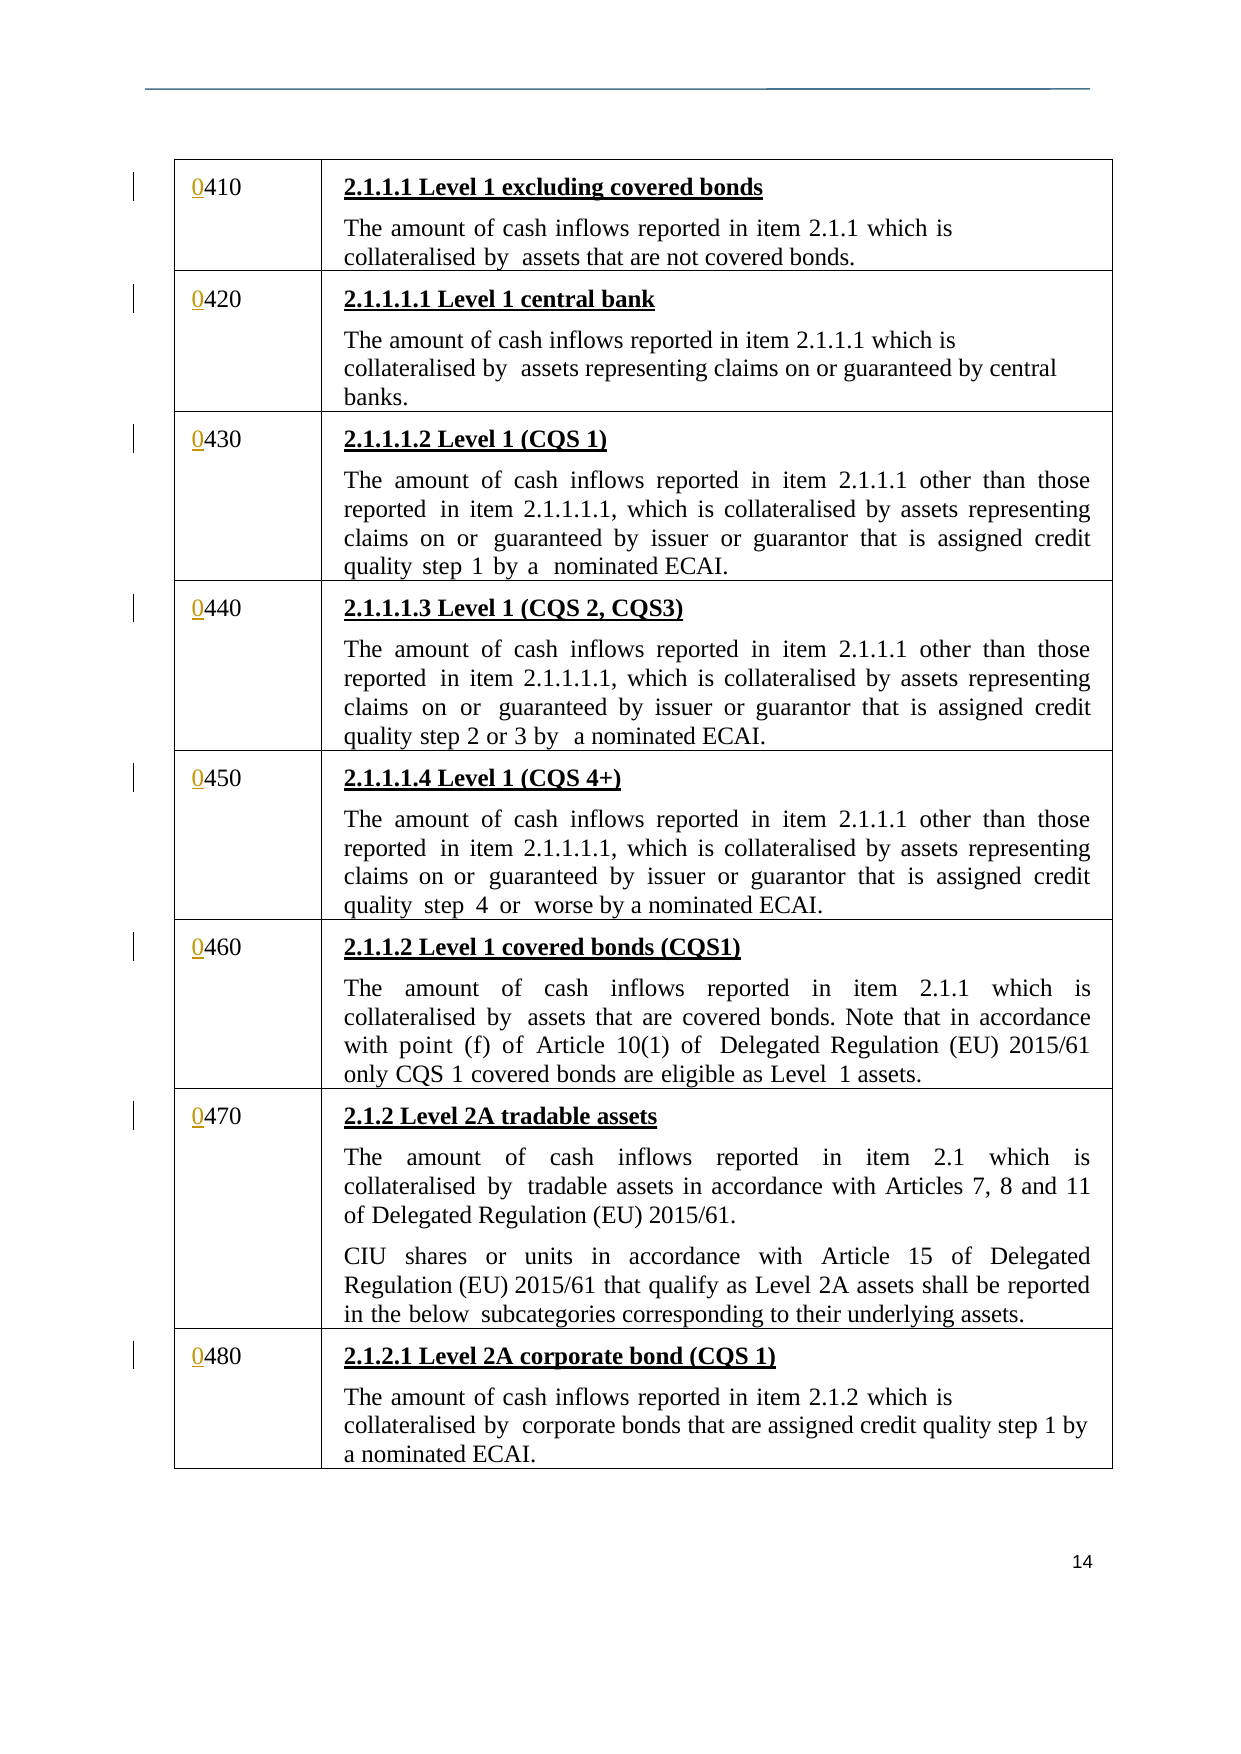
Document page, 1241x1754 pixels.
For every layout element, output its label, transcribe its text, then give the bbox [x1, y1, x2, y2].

table_cell 450 [175, 751, 321, 919]
table_cell 440 [175, 581, 321, 749]
table_cell 460 [175, 920, 321, 1088]
table_cell 2.1.1.1.1 Level 1 central bank The amount of cash inflows reported in item 2.1.1.1 which is collateralised by assets representing claims on or guaranteed by central banks. [322, 271, 1112, 411]
table_cell 2.1.1.1 Level 1 excluding covered bonds The amount of cash inflows reported in item 2.1.1 which is collateralised by assets that are not covered bonds. [322, 160, 1112, 270]
table_cell 480 [175, 1329, 321, 1468]
table_cell 470 [175, 1089, 321, 1327]
table_cell 430 [175, 412, 321, 580]
table_cell 2.1.1.2 Level 1 covered bonds (CQS1) The amount of cash inflows reported in item 2.1.1 which is collateralised by assets that are covered bonds. Note that in accordance with point (f) of Article 10(1) of Delegated Regulation (EU) 2015/61 only CQS 1 covered bonds are eligible as Level 1 assets. [322, 920, 1112, 1088]
table_cell 2.1.1.1.3 Level 1 (CQS 2, CQS3) The amount of cash inflows reported in item 2.1.1.1 other than those reported in item 2.1.1.1.1, which is collateralised by assets representing claims on or guaranteed by issuer or guarantor that is assigned credit quality step 2 or 3 by a nominated ECAI. [322, 581, 1112, 749]
table_cell 420 [175, 271, 321, 411]
table_cell 410 [175, 160, 321, 270]
table_cell 2.1.1.1.4 Level 1 (CQS 4+) The amount of cash inflows reported in item 2.1.1.1 other than those reported in item 2.1.1.1.1, which is collateralised by assets representing claims on or guaranteed by issuer or guarantor that is assigned credit quality step 4 or worse by a nominated ECAI. [322, 751, 1112, 919]
table_cell 2.1.1.1.2 Level 1 (CQS 1) The amount of cash inflows reported in item 2.1.1.1 other than those reported in item 2.1.1.1.1, which is collateralised by assets representing claims on or guaranteed by issuer or guarantor that is assigned credit quality step 1 by a nominated ECAI. [322, 412, 1112, 580]
table_cell 2.1.2.1 Level 2A corporate bond (CQS 1) The amount of cash inflows reported in item 2.1.2 which is collateralised by corporate bonds that are assigned credit quality step 1 by a nominated ECAI. [322, 1329, 1112, 1468]
table_cell 2.1.2 Level 2A tradable assets The amount of cash inflows reported in item 2.1 which is collateralised by tradable assets in accordance with Articles 7, 8 and 11 of Delegated Regulation (EU) 2015/61. CIU shares or units in accordance with Article 15 of Delegated Regulation (EU) 2015/61 that qualify as Level 2A assets shall be reported in the below subcategories corresponding to their underlying assets. [322, 1089, 1112, 1327]
